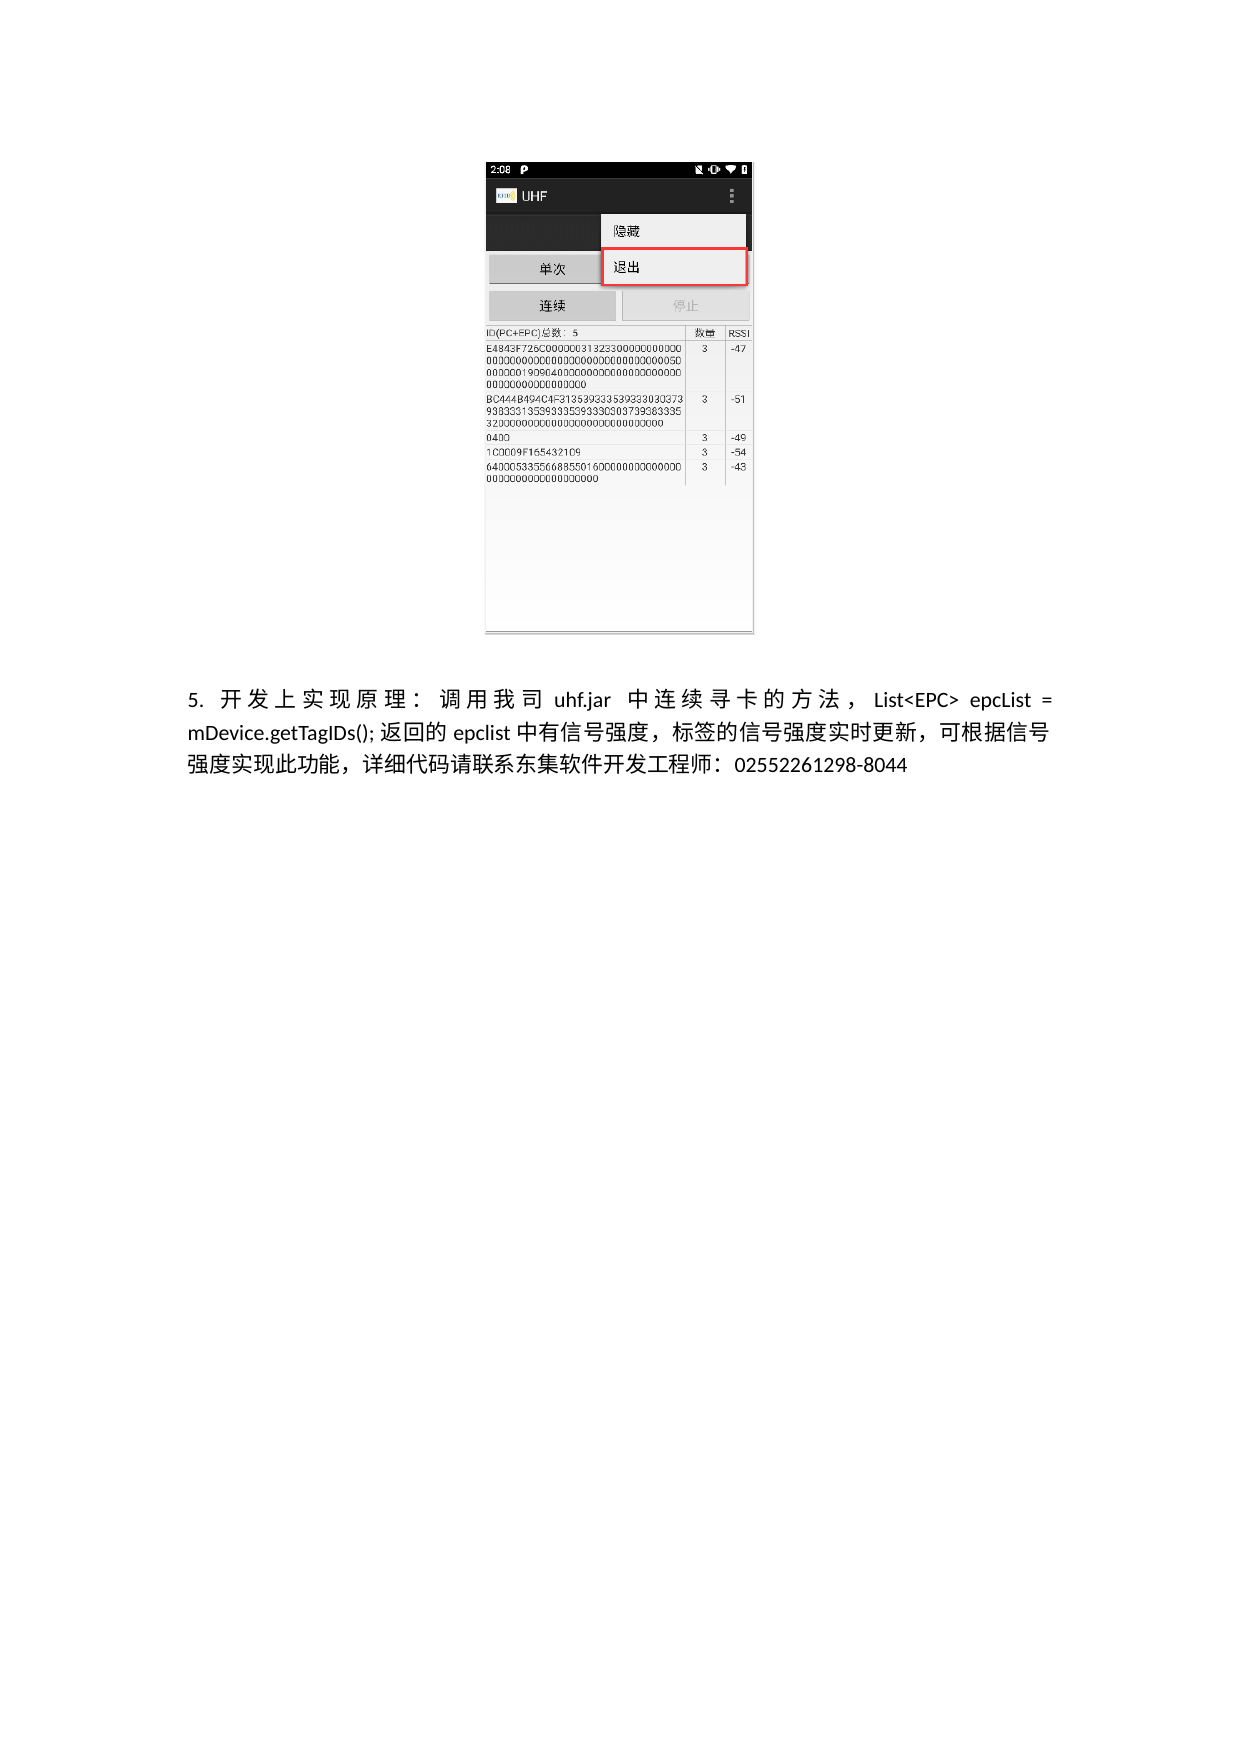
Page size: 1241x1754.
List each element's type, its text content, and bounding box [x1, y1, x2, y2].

picture [484, 162, 756, 635]
list 开发上实现原理：调用我司uhf.jar 中连续寻卡的方法，List<EPC> epcList = mDevice.getTagIDs(); 返回的 epclist 中有信号强度，标签的信号强度实时更新，可根据信号强度实现此功能，详细代码请联系东集软件开发工程师：02552261298-8044 [187, 682, 1053, 779]
